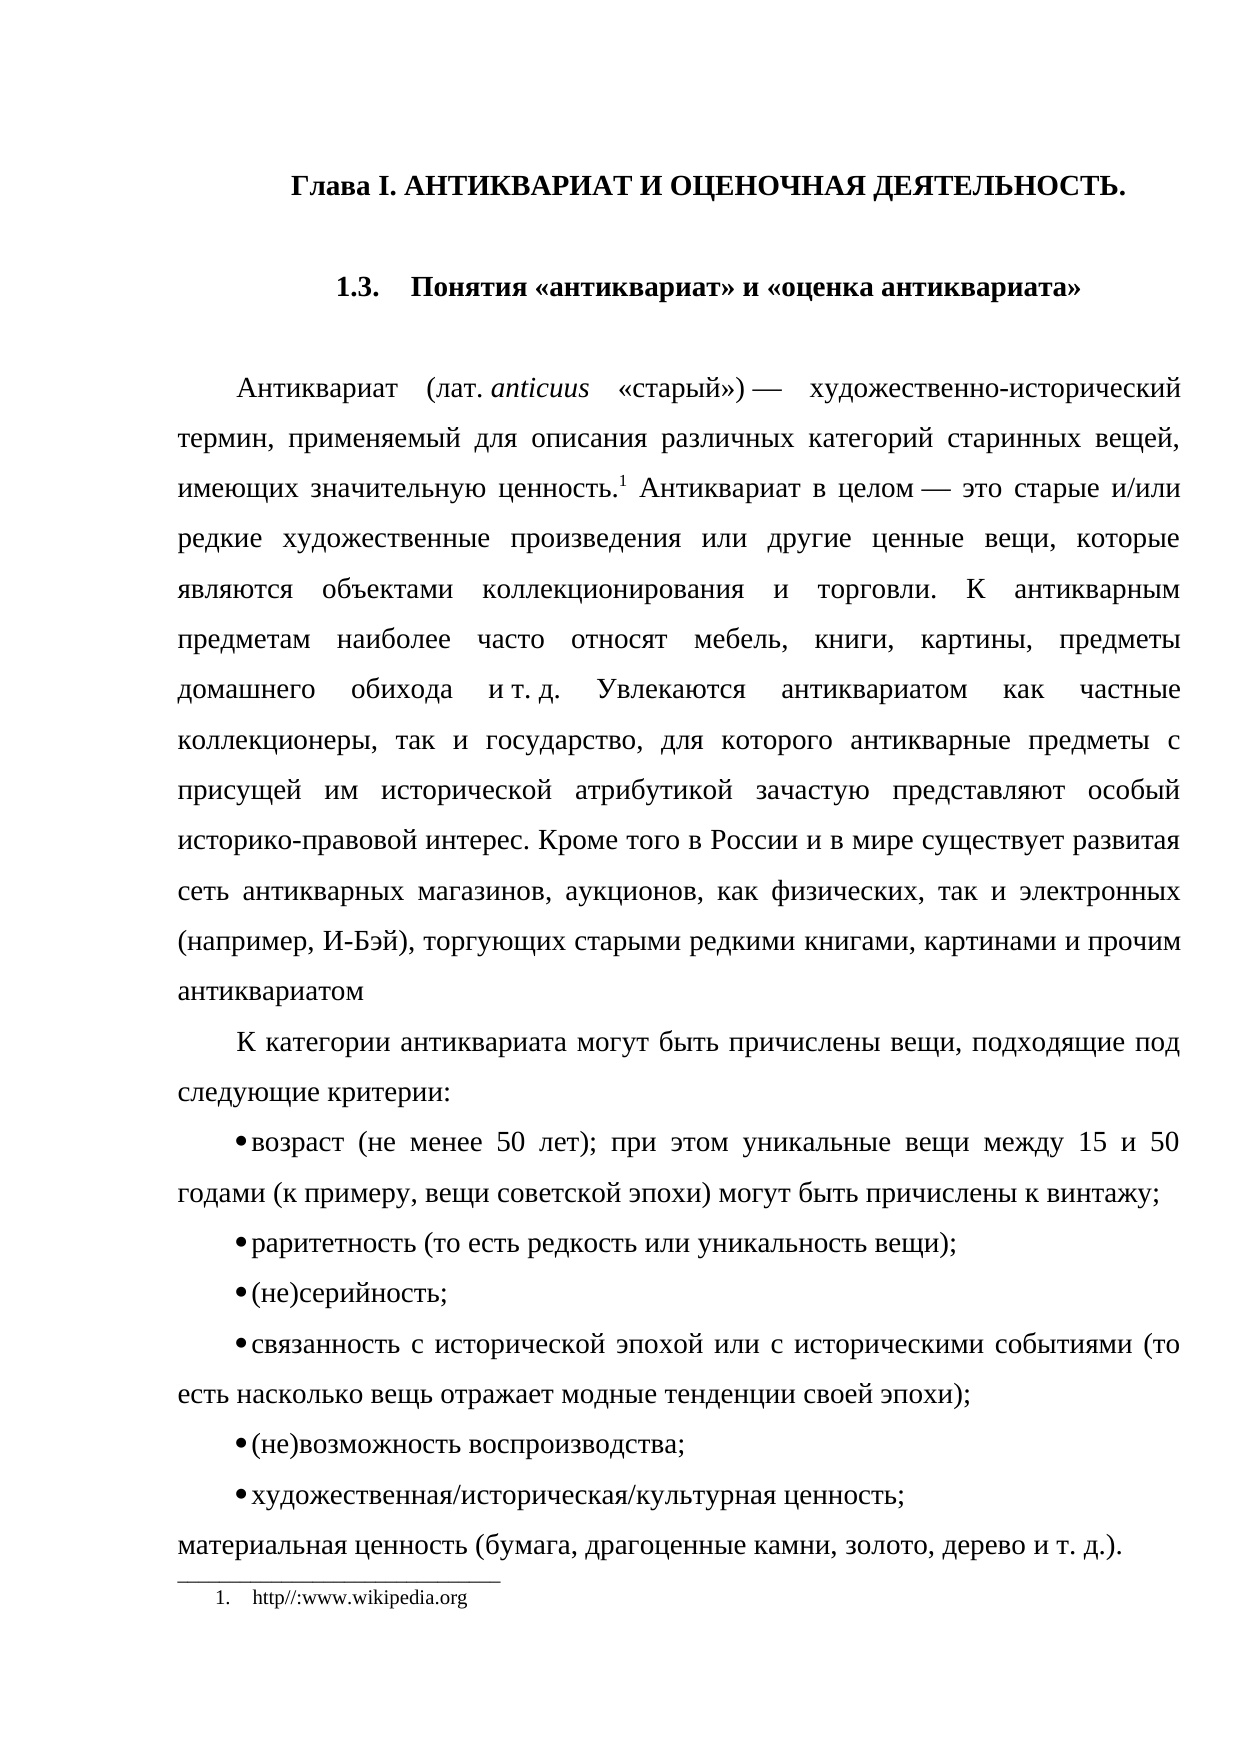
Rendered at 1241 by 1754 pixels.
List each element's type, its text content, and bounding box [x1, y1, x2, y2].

list (не)серийность; [177, 1276, 1181, 1309]
text материальная ценность (бумага, драгоценные камни, золото, дерево и т. д.). [177, 1527, 1181, 1561]
list (не)возможность воспроизводства; [177, 1427, 1181, 1460]
list http//:www.wikipedia.org [215, 1585, 1181, 1609]
text Антиквариат (лат. anticuus «старый») — художественно-исторический термин, применяемый для описания различных категорий старинных вещей, имеющих значительную ценность.1 Антиквариат в целом — это старые и/или редкие художественные произведения или другие ценные вещи, которые являются объектами коллекционирования и торговли. К антикварным предметам наиболее часто относят мебель, книги, картины, предметы домашнего обихода и т. д. Увлекаются антиквариатом как частные коллекционеры, так и государство, для которого антикварные предметы с присущей им исторической атрибутикой зачастую представляют особый историко-правовой интерес. Кроме того в России и в мире существует развитая сеть антикварных магазинов, аукционов, как физических, так и электронных (например, И-Бэй), торгующих старыми редкими книгами, картинами и прочим антиквариатом [177, 370, 1181, 1007]
text К категории антиквариата могут быть причислены вещи, подходящие под следующие критерии: [177, 1024, 1181, 1108]
list художественная/историческая/культурная ценность; [177, 1477, 1181, 1511]
text _______________________________ [177, 1561, 1181, 1585]
list раритетность (то есть редкость или уникальность вещи); [177, 1225, 1181, 1259]
list связанность с исторической эпохой или с историческими событиями (то есть насколько вещь отражает модные тенденции своей эпохи); [177, 1326, 1181, 1410]
list возраст (не менее 50 лет); при этом уникальные вещи между 15 и 50 годами (к примеру, вещи советской эпохи) могут быть причислены к винтажу; [177, 1124, 1181, 1208]
text Глава I. АНТИКВАРИАТ И ОЦЕНОЧНАЯ ДЕЯТЕЛЬНОСТЬ. [177, 168, 1181, 202]
list Понятия «антиквариат» и «оценка антиквариата» [236, 269, 1181, 303]
